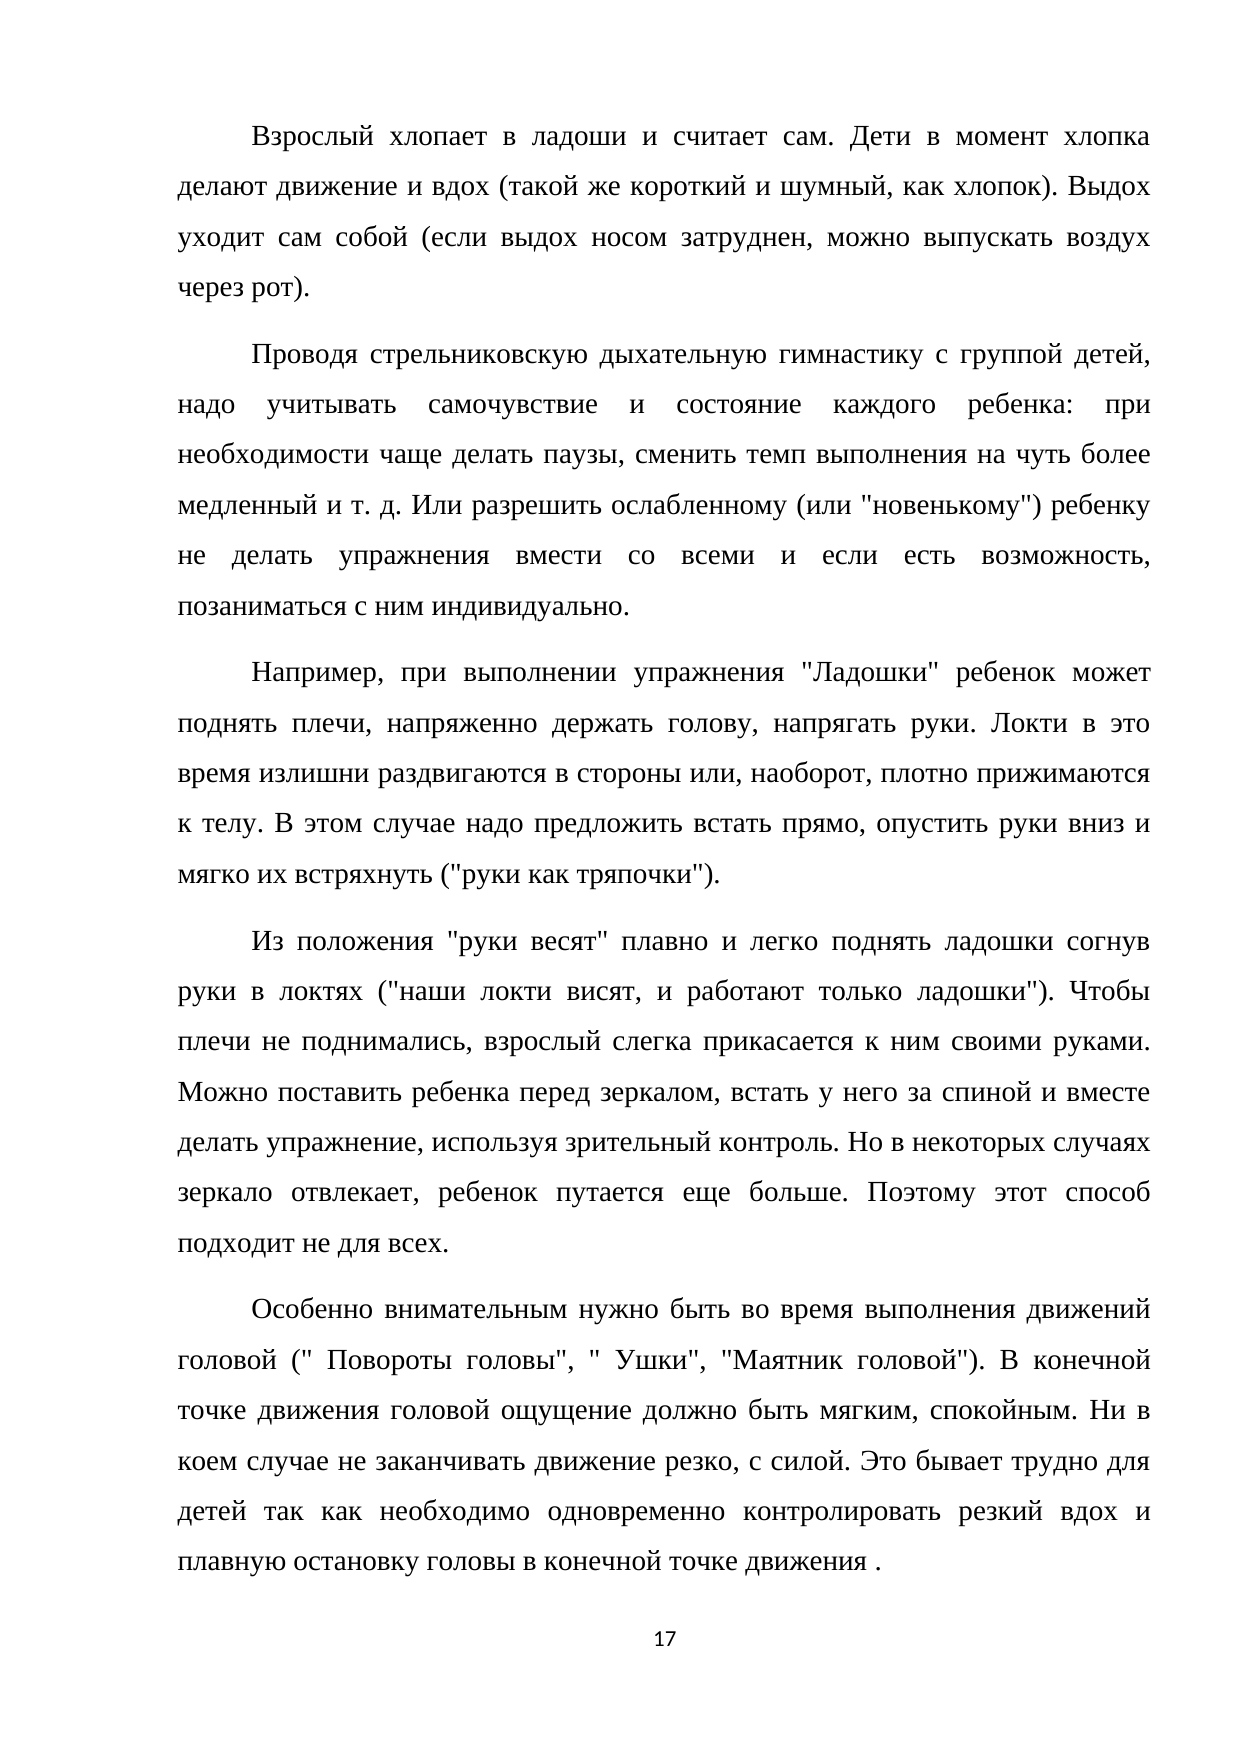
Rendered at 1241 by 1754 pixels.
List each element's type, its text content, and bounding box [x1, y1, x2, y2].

text Проводя стрельниковскую дыхательную гимнастику с группой детей, надо учитывать самочувствие и состояние каждого ребенка: при необходимости чаще делать паузы, сменить темп выполнения на чуть более медленный и т. д. Или разрешить ослабленному (или "новенькому") ребенку не делать упражнения вмести со всеми и если есть возможность, позаниматься с ним индивидуально. [177, 336, 1152, 621]
text Например, при выполнении упражнения "Ладошки" ребенок может поднять плечи, напряженно держать голову, напрягать руки. Локти в это время излишни раздвигаются в стороны или, наоборот, плотно прижимаются к телу. В этом случае надо предложить встать прямо, опустить руки вниз и мягко их встряхнуть ("руки как тряпочки"). [177, 654, 1152, 889]
text Из положения "руки весят" плавно и легко поднять ладошки согнув руки в локтях ("наши локти висят, и работают только ладошки"). Чтобы плечи не поднимались, взрослый слегка прикасается к ним своими руками. Можно поставить ребенка перед зеркалом, встать у него за спиной и вместе делать упражнение, используя зрительный контроль. Но в некоторых случаях зеркало отвлекает, ребенок путается еще больше. Поэтому этот способ подходит не для всех. [177, 923, 1152, 1258]
text Взрослый хлопает в ладоши и считает сам. Дети в момент хлопка делают движение и вдох (такой же короткий и шумный, как хлопок). Выдох уходит сам собой (если выдох носом затруднен, можно выпускать воздух через рот). [177, 118, 1152, 303]
text Особенно внимательным нужно быть во время выполнения движений головой (" Повороты головы", " Ушки", "Маятник головой"). В конечной точке движения головой ощущение должно быть мягким, спокойным. Ни в коем случае не заканчивать движение резко, с силой. Это бывает трудно для детей так как необходимо одновременно контролировать резкий вдох и плавную остановку головы в конечной точке движения . [177, 1292, 1152, 1577]
